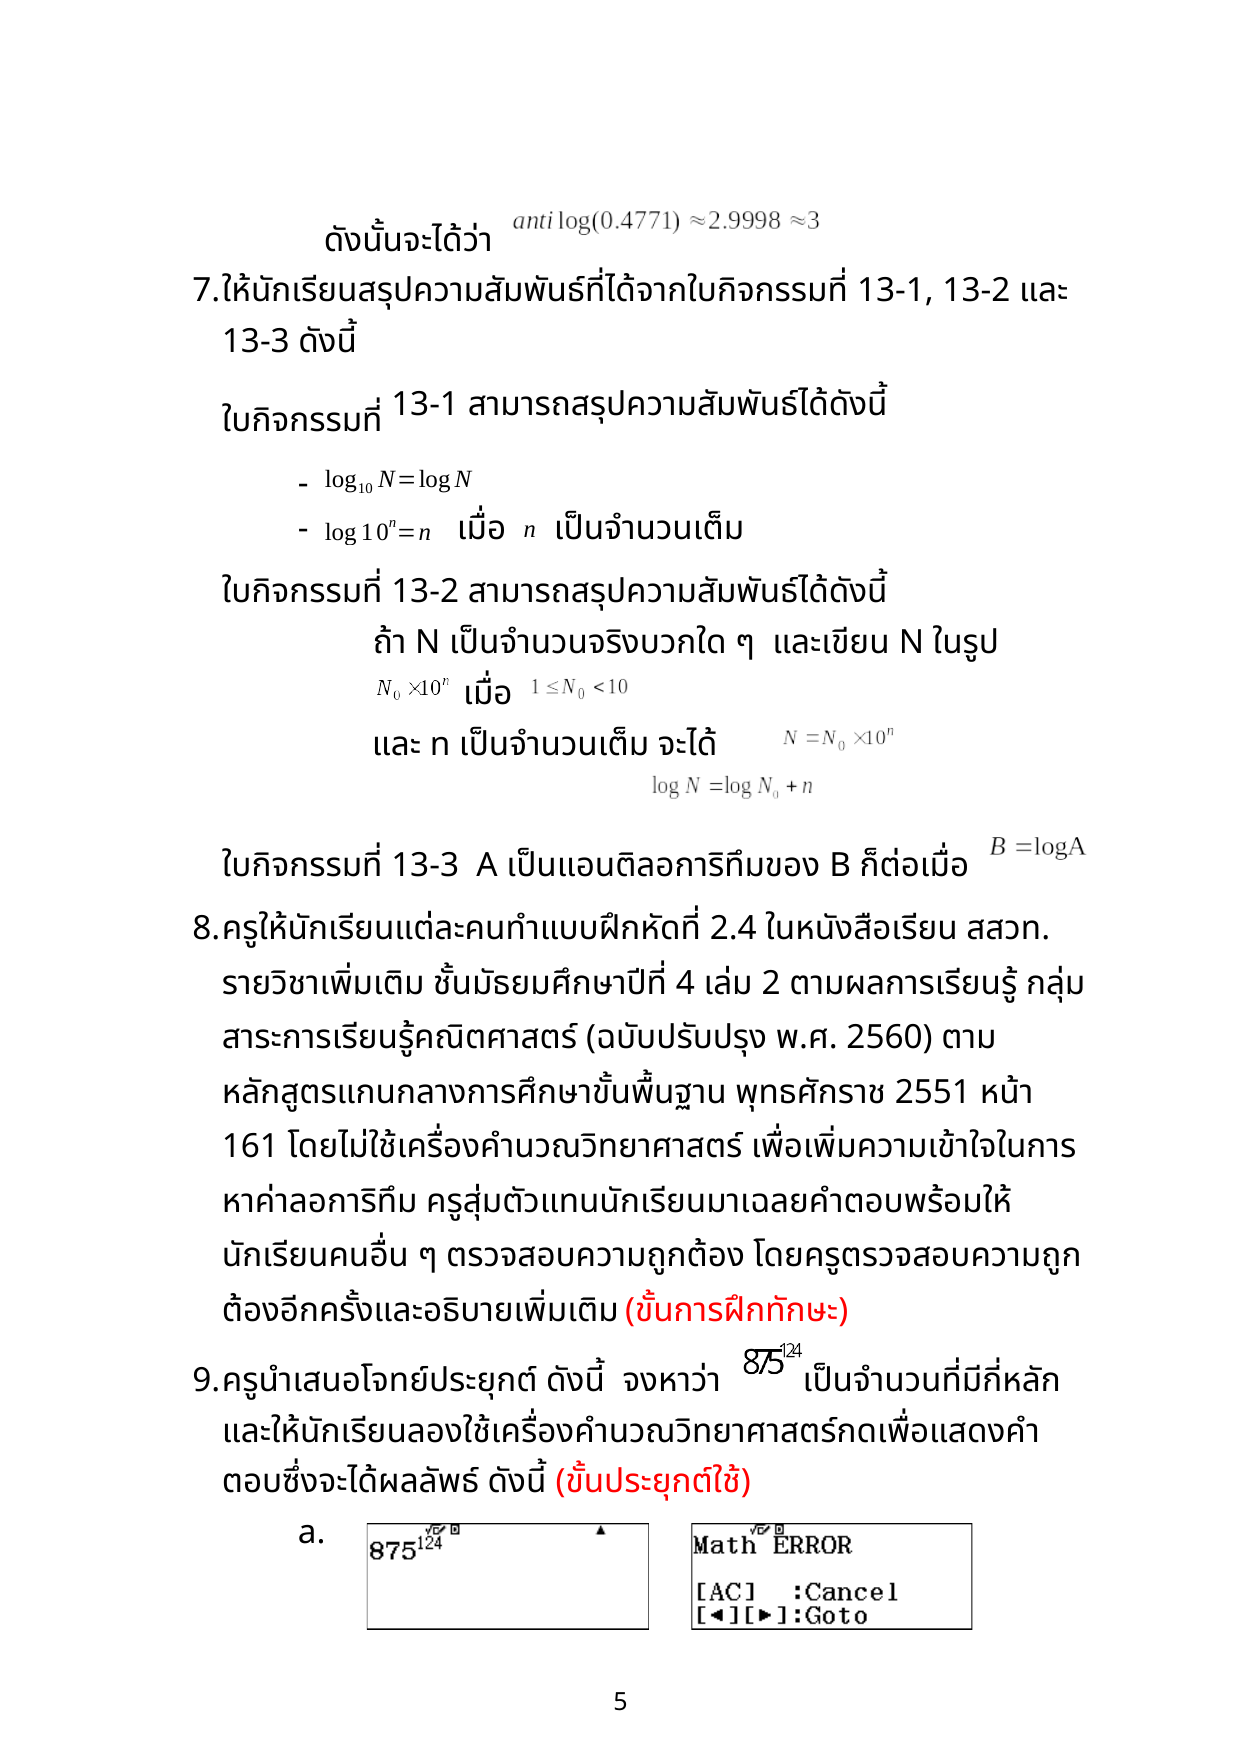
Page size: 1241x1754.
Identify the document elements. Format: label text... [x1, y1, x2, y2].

list ครูให้นักเรียนแต่ละคนทำแบบฝึกหัดที่ 2.4 ในหนังสือเรียน สสวท. รายวิชาเพิ่มเติม ชั้นมัธยมศึกษาปีที่ 4 เล่ม 2 ตามผลการเรียนรู้ กลุ่มสาระการเรียนรู้คณิตศาสตร์ (ฉบับปรับปรุง พ.ศ. 2560) ตามหลักสูตรแกนกลางการศึกษาขั้นพื้นฐาน พุทธศักราช 2551 หน้า 161 โดยไม่ใช้เครื่องคำนวณวิทยาศาสตร์ เพื่อเพิ่มความเข้าใจในการหาค่าลอการิทึม ครูสุ่มตัวแทนนักเรียนมาเฉลยคำตอบพร้อมให้นักเรียนคนอื่น ๆ ตรวจสอบความถูกต้อง โดยครูตรวจสอบความถูกต้องอีกครั้งและอธิบายเพิ่มเติม (ขั้นการฝึกทักษะ) [192, 904, 1092, 1336]
text ใบกิจกรรมที่ 13-1 สามารถสรุปความสัมพันธ์ได้ดังนี้ [222, 380, 1092, 446]
list ครูนำเสนอโจทย์ประยุกต์ ดังนี้ จงหาว่า เป็นจำนวนที่มีกี่หลัก และให้นักเรียนลองใช้เครื่องคำนวณวิทยาศาสตร์กดเพื่อแสดงคำตอบซึ่งจะได้ผลลัพธ์ ดังนี้ (ขั้นประยุกต์ใช้) [192, 1340, 1092, 1508]
picture [691, 1523, 973, 1630]
text ใบกิจกรรมที่ 13-2 สามารถสรุปความสัมพันธ์ได้ดังนี้ [222, 567, 1092, 618]
text ถ้า N เป็นจำนวนจริงบวกใด ๆ และเขียน N ในรูป เมื่อ [372, 618, 1092, 719]
list ดังนั้นจะได้ว่า [260, 206, 1092, 266]
text ใบกิจกรรมที่ 13-3 A เป็นแอนติลอการิทึมของ B ก็ต่อเมื่อ [222, 833, 1092, 891]
list ให้นักเรียนสรุปความสัมพันธ์ที่ได้จากใบกิจกรรมที่ 13-1, 13-2 และ 13-3 ดังนี้ [192, 266, 1092, 367]
picture [366, 1523, 649, 1630]
text และ n เป็นจำนวนเต็ม จะได้ [370, 719, 1092, 770]
list เมื่อ เป็นจำนวนเต็ม [298, 504, 1092, 554]
